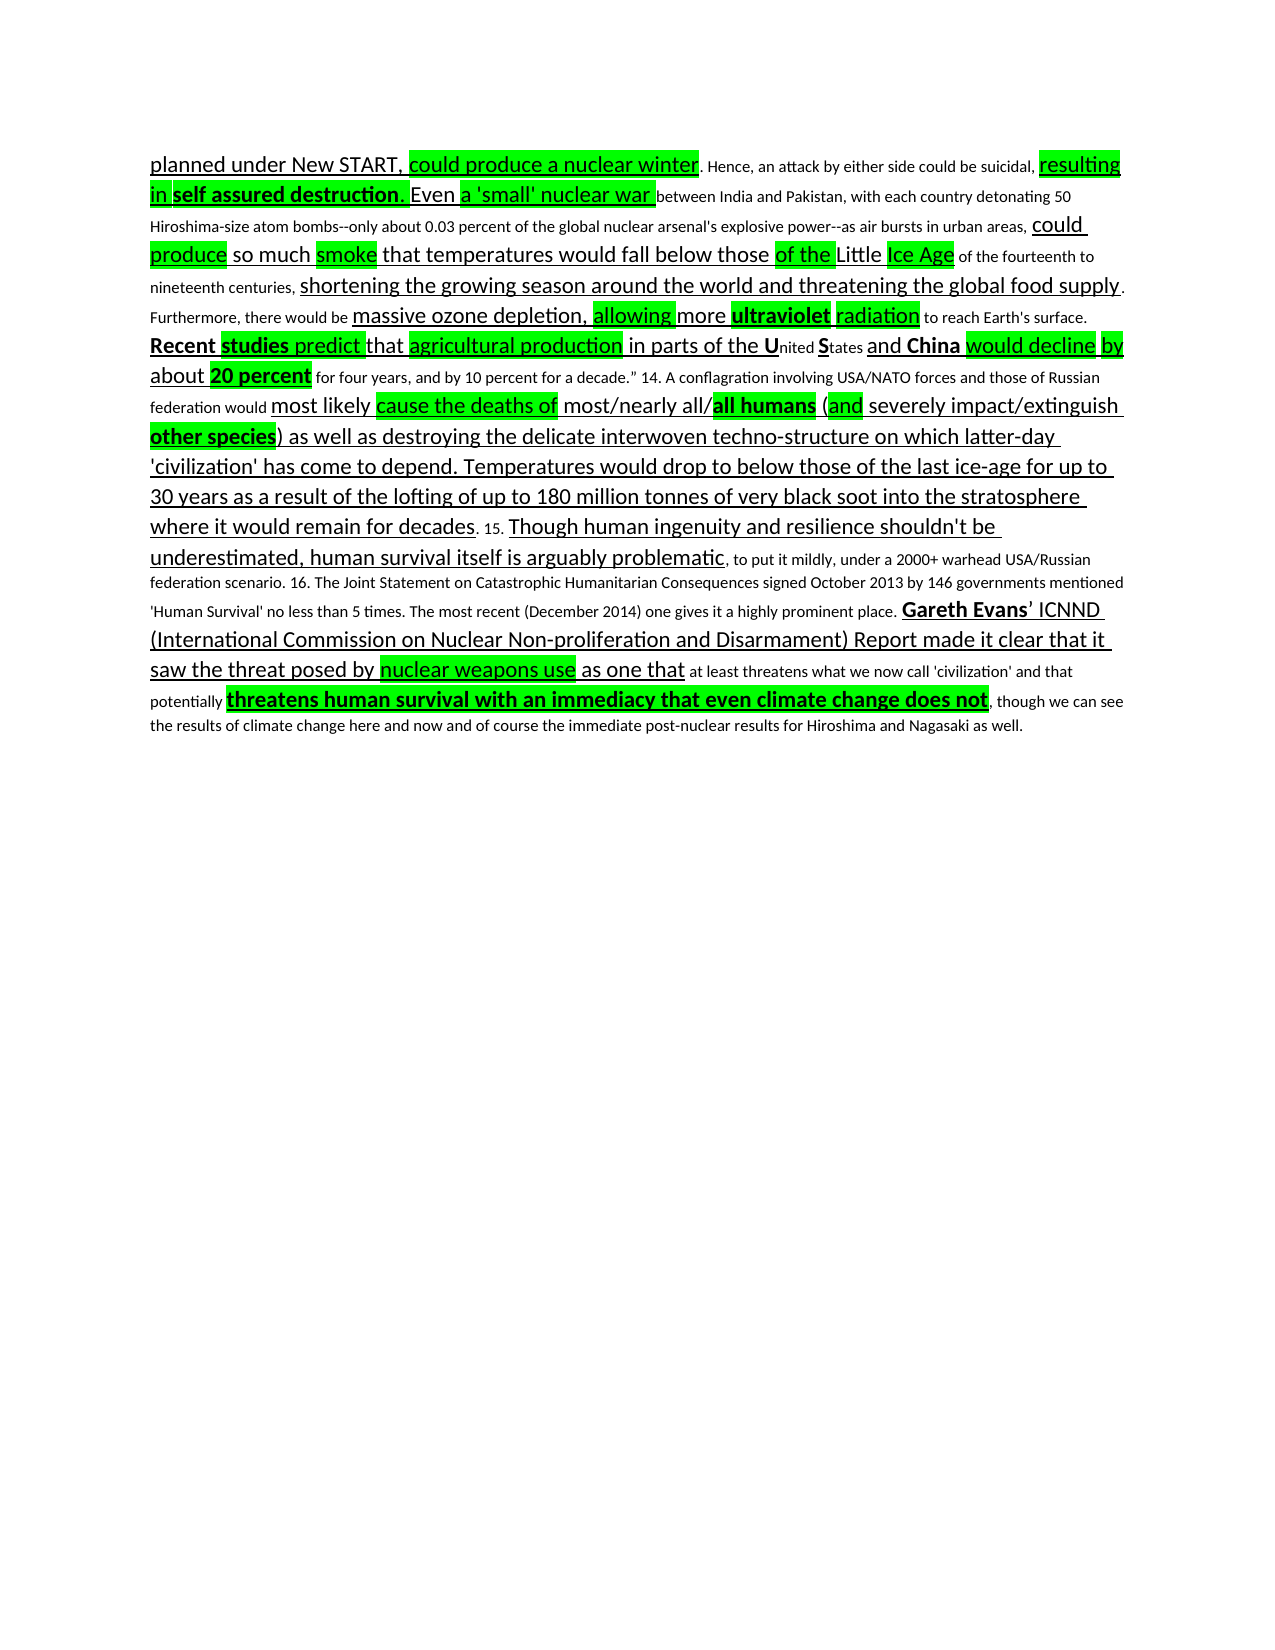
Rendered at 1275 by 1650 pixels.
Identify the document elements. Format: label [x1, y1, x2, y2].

text [150, 150, 1125, 735]
